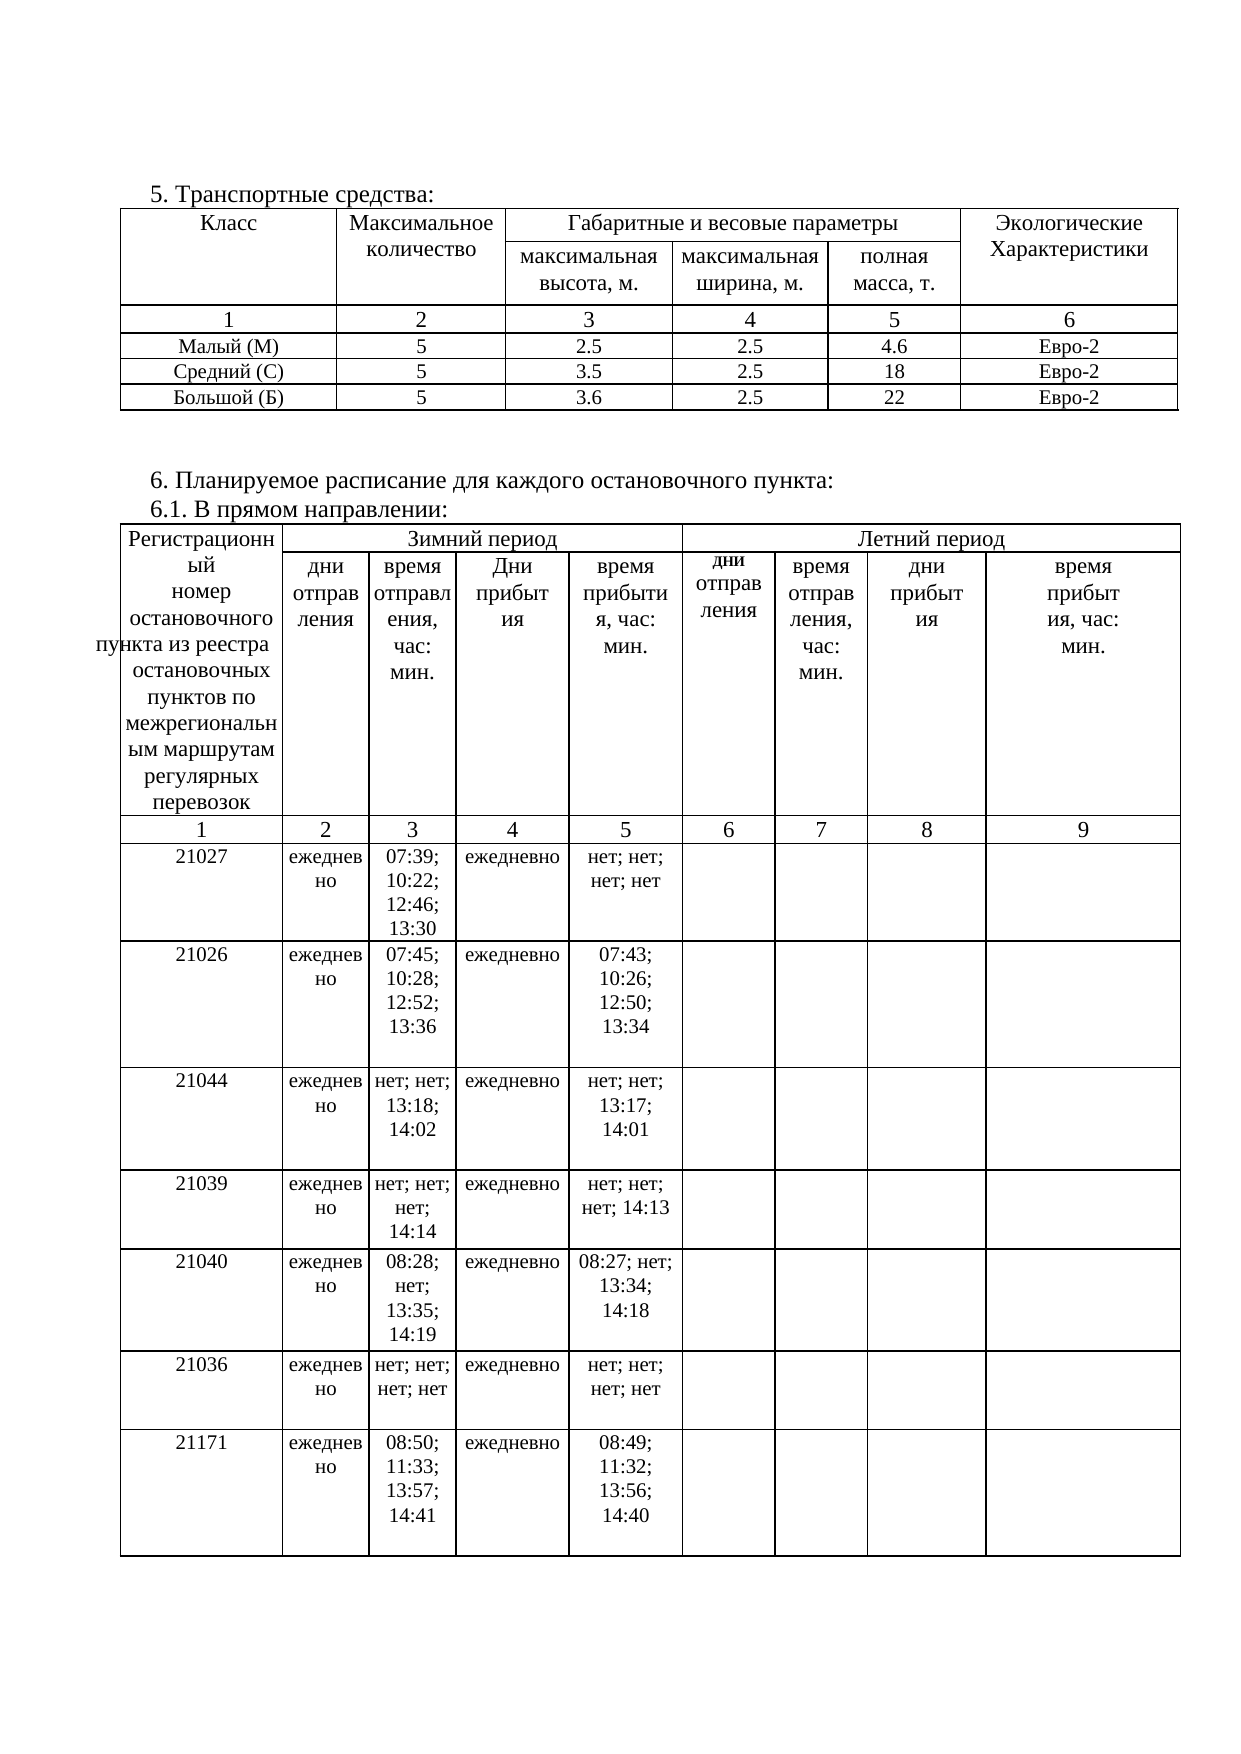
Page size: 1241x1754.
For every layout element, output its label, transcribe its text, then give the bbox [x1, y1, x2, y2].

table_cell 9 [987, 816, 1180, 842]
table_cell [868, 844, 985, 940]
table_cell нет; нет; нет; нет [570, 844, 682, 940]
table_cell 5 [829, 306, 960, 332]
table_cell [776, 1068, 867, 1169]
table_cell 08:28; нет; 13:35; 14:19 [370, 1250, 455, 1350]
table_cell полная масса, т. [829, 242, 960, 304]
table_header Регистрационный номер остановочного пункта из реестра остановочных пунктов по межрегиональным маршрутам регулярных перевозок [121, 525, 282, 814]
table_cell ежедневно [457, 1171, 568, 1248]
table_cell 08:49; 11:32; 13:56; 14:40 [570, 1430, 682, 1555]
table_cell нет; нет; 13:18; 14:02 [370, 1068, 455, 1169]
table_cell 4 [673, 306, 827, 332]
table_cell 21036 [121, 1352, 282, 1429]
table_cell [868, 1171, 985, 1248]
table_cell [987, 1250, 1180, 1350]
table_cell Средний (С) [121, 359, 336, 383]
table_cell 21027 [121, 844, 282, 940]
text 6. Планируемое расписание для каждого остановочного пункта: [150, 466, 1090, 494]
table_cell 5 [337, 385, 505, 409]
table_cell нет; нет; нет; нет [370, 1352, 455, 1429]
table_cell [987, 1352, 1180, 1429]
table_header Класс [121, 209, 336, 304]
table_cell максимальная высота, м. [506, 242, 672, 304]
table_cell 07:45; 10:28; 12:52; 13:36 [370, 942, 455, 1067]
table_cell [987, 1068, 1180, 1169]
table_cell 08:50; 11:33; 13:57; 14:41 [370, 1430, 455, 1555]
table_cell 5 [337, 334, 505, 358]
table_cell Евро-2 [961, 385, 1177, 409]
table_cell 4 [457, 816, 568, 842]
table_cell 21171 [121, 1430, 282, 1555]
table_cell [776, 1171, 867, 1248]
table_cell нет; нет; нет; нет [570, 1352, 682, 1429]
table_cell нет; нет; 13:17; 14:01 [570, 1068, 682, 1169]
table_cell ежедневно [457, 1250, 568, 1350]
table_cell ежедневно [457, 1430, 568, 1555]
table_cell [683, 942, 774, 1067]
table_cell [776, 1250, 867, 1350]
table_cell ежедневно [457, 942, 568, 1067]
table_cell [868, 1352, 985, 1429]
table_cell [683, 1352, 774, 1429]
table_cell [683, 1068, 774, 1169]
table_cell [987, 844, 1180, 940]
table_cell 21039 [121, 1171, 282, 1248]
table_cell 3 [370, 816, 455, 842]
table_cell время прибыт ия, час: мин. [987, 553, 1180, 814]
table_cell [987, 1171, 1180, 1248]
table_cell дни прибыт ия [868, 553, 985, 814]
table_cell 08:27; нет; 13:34; 14:18 [570, 1250, 682, 1350]
table_cell [868, 942, 985, 1067]
table_cell ежедневно [457, 1352, 568, 1429]
table_cell 2 [337, 306, 505, 332]
table_cell [987, 1430, 1180, 1555]
table_cell ежедневно [457, 844, 568, 940]
table_cell 6 [961, 306, 1177, 332]
text 5. Транспортные средства: [150, 179, 1090, 207]
table_cell [683, 1171, 774, 1248]
table_cell нет; нет; нет; 14:14 [370, 1171, 455, 1248]
table_cell 6 [683, 816, 774, 842]
table_cell Большой (Б) [121, 385, 336, 409]
table_cell [683, 844, 774, 940]
table_cell 7 [776, 816, 867, 842]
table_cell 1 [121, 306, 336, 332]
table_cell 2.5 [673, 385, 827, 409]
table_cell нет; нет; нет; 14:13 [570, 1171, 682, 1248]
table_header Экологические Характеристики [961, 209, 1177, 304]
table_cell ежедневно [283, 1068, 368, 1169]
table_cell [683, 1430, 774, 1555]
table_header Максимальное количество [337, 209, 505, 304]
table_cell 3.6 [506, 385, 672, 409]
table_cell максимальная ширина, м. [673, 242, 827, 304]
table_cell 3 [506, 306, 672, 332]
table_cell 22 [829, 385, 960, 409]
table_cell 4.6 [829, 334, 960, 358]
table_cell 07:43; 10:26; 12:50; 13:34 [570, 942, 682, 1067]
table_cell ежедневно [283, 1430, 368, 1555]
table_cell [776, 942, 867, 1067]
table_cell ежедневно [283, 942, 368, 1067]
table_cell время отправл ения, час: мин. [370, 553, 455, 814]
table_cell ежедневно [283, 1171, 368, 1248]
table_cell 1 [121, 816, 282, 842]
table_cell 18 [829, 359, 960, 383]
table_cell [776, 844, 867, 940]
table_header Зимний период [283, 525, 682, 551]
table_cell 3.5 [506, 359, 672, 383]
table_cell Дни прибыт ия [457, 553, 568, 814]
table_cell 21026 [121, 942, 282, 1067]
table_cell 2.5 [673, 359, 827, 383]
table_cell 21044 [121, 1068, 282, 1169]
table_cell 8 [868, 816, 985, 842]
table_cell Евро-2 [961, 359, 1177, 383]
table_cell [868, 1250, 985, 1350]
table_cell ежедневно [283, 844, 368, 940]
table_cell 2 [283, 816, 368, 842]
table_cell 07:39; 10:22; 12:46; 13:30 [370, 844, 455, 940]
table_cell ежедневно [283, 1250, 368, 1350]
table_cell 2.5 [506, 334, 672, 358]
table_cell [987, 942, 1180, 1067]
table_cell [683, 1250, 774, 1350]
table_cell [776, 1430, 867, 1555]
table_cell [868, 1430, 985, 1555]
table_cell 5 [570, 816, 682, 842]
table_cell время прибыти я, час: мин. [570, 553, 682, 814]
table_cell время отправ ления, час: мин. [776, 553, 867, 814]
table_cell 21040 [121, 1250, 282, 1350]
text 6.1. В прямом направлении: [150, 494, 1090, 523]
table_cell 5 [337, 359, 505, 383]
table_header Габаритные и весовые параметры [506, 209, 960, 241]
table_cell [868, 1068, 985, 1169]
table_cell Евро-2 [961, 334, 1177, 358]
table_cell ежедневно [283, 1352, 368, 1429]
table_cell дни отправ ления [283, 553, 368, 814]
table_cell 2.5 [673, 334, 827, 358]
table_cell ДНИ отправ ления [683, 553, 774, 814]
table_cell Малый (М) [121, 334, 336, 358]
table_cell ежедневно [457, 1068, 568, 1169]
table_cell [776, 1352, 867, 1429]
table_header Летний период [683, 525, 1180, 551]
